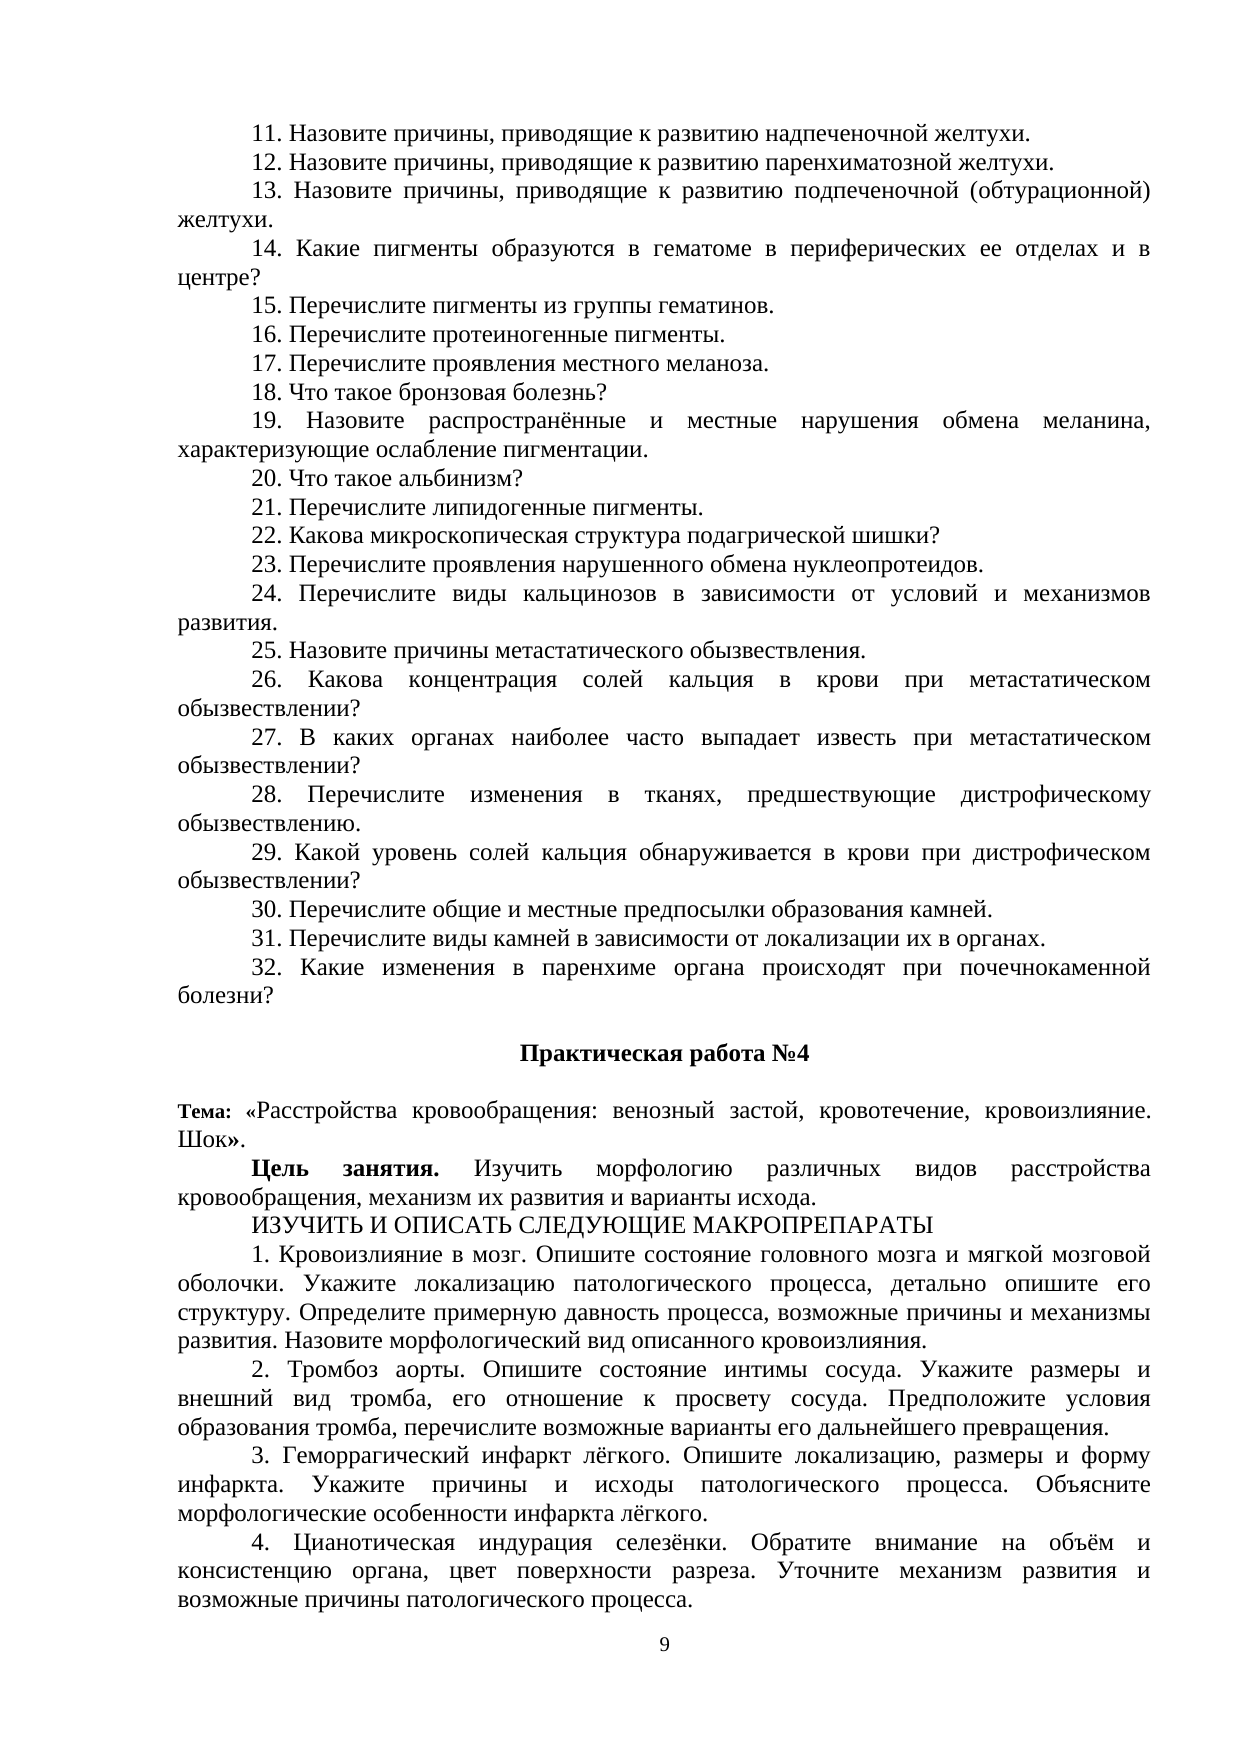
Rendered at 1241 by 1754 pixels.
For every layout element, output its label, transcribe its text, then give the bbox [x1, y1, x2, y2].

text 25. Назовите причины метастатического обызвествления. [177, 636, 1152, 664]
text 30. Перечислите общие и местные предпосылки образования камней. [177, 894, 1152, 923]
text 18. Что такое бронзовая болезнь? [177, 377, 1152, 406]
text 1. Кровоизлияние в мозг. Опишите состояние головного мозга и мягкой мозговой оболочки. Укажите локализацию патологического процесса, детально опишите его структуру. Определите примерную давность процесса, возможные причины и механизмы развития. Назовите морфологический вид описанного кровоизлияния. [177, 1239, 1152, 1354]
text 27. В каких органах наиболее часто выпадает известь при метастатическом обызвествлении? [177, 722, 1152, 779]
text 2. Тромбоз аорты. Опишите состояние интимы сосуда. Укажите размеры и внешний вид тромба, его отношение к просвету сосуда. Предположите условия образования тромба, перечислите возможные варианты его дальнейшего превращения. [177, 1354, 1152, 1441]
text Практическая работа №4 [177, 1038, 1152, 1067]
text 19. Назовите распространённые и местные нарушения обмена меланина, характеризующие ослабление пигментации. [177, 406, 1152, 463]
text 22. Какова микроскопическая структура подагрической шишки? [177, 521, 1152, 549]
text 4. Цианотическая индурация селезёнки. Обратите внимание на объём и консистенцию органа, цвет поверхности разреза. Уточните механизм развития и возможные причины патологического процесса. [177, 1527, 1152, 1613]
text 24. Перечислите виды кальцинозов в зависимости от условий и механизмов развития. [177, 578, 1152, 636]
text 15. Перечислите пигменты из группы гематинов. [177, 291, 1152, 319]
text 28. Перечислите изменения в тканях, предшествующие дистрофическому обызвествлению. [177, 779, 1152, 837]
text 20. Что такое альбинизм? [177, 463, 1152, 492]
text 11. Назовите причины, приводящие к развитию надпеченочной желтухи. [177, 118, 1152, 147]
text Цель занятия. Изучить морфологию различных видов расстройства кровообращения, механизм их развития и варианты исхода. [177, 1153, 1152, 1211]
text 14. Какие пигменты образуются в гематоме в периферических ее отделах и в центре? [177, 233, 1152, 291]
text 21. Перечислите липидогенные пигменты. [177, 492, 1152, 521]
text 3. Геморрагический инфаркт лёгкого. Опишите локализацию, размеры и форму инфаркта. Укажите причины и исходы патологического процесса. Объясните морфологические особенности инфаркта лёгкого. [177, 1441, 1152, 1527]
text 17. Перечислите проявления местного меланоза. [177, 348, 1152, 377]
text 29. Какой уровень солей кальция обнаруживается в крови при дистрофическом обызвествлении? [177, 837, 1152, 894]
text 23. Перечислите проявления нарушенного обмена нуклеопротеидов. [177, 549, 1152, 578]
text 26. Какова концентрация солей кальция в крови при метастатическом обызвествлении? [177, 664, 1152, 722]
text 13. Назовите причины, приводящие к развитию подпеченочной (обтурационной) желтухи. [177, 176, 1152, 233]
text Тема: «Расстройства кровообращения: венозный застой, кровотечение, кровоизлияние. Шок». [177, 1096, 1152, 1153]
text 16. Перечислите протеиногенные пигменты. [177, 319, 1152, 348]
text 12. Назовите причины, приводящие к развитию паренхиматозной желтухи. [177, 147, 1152, 176]
text ИЗУЧИТЬ И ОПИСАТЬ СЛЕДУЮЩИЕ МАКРОПРЕПАРАТЫ [177, 1211, 1152, 1239]
text 31. Перечислите виды камней в зависимости от локализации их в органах. [177, 923, 1152, 952]
text 32. Какие изменения в паренхиме органа происходят при почечнокаменной болезни? [177, 952, 1152, 1009]
